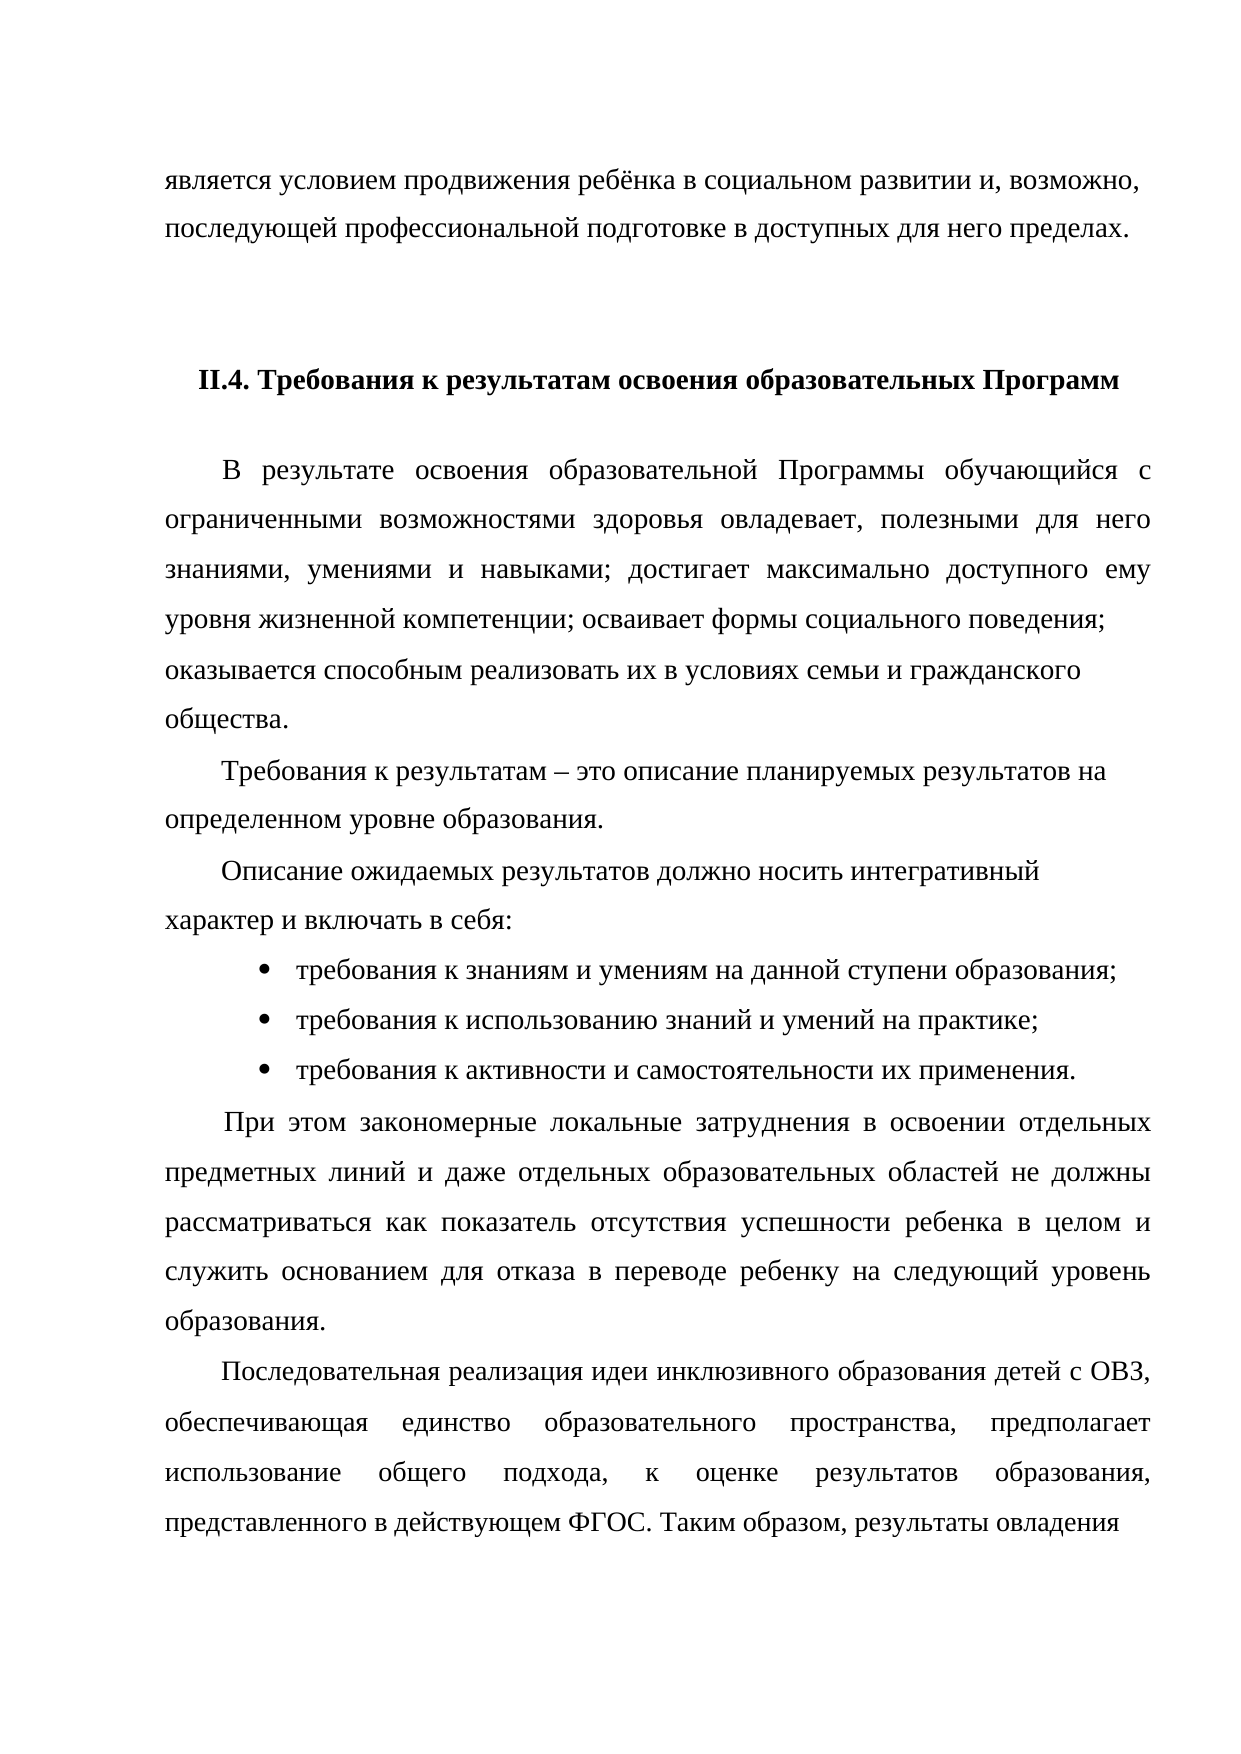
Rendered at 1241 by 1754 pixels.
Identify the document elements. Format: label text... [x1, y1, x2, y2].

list требования к активности и самостоятельности их применения. [259, 1052, 1152, 1086]
list требования к знаниям и умениям на данной ступени образования; [259, 952, 1152, 986]
text Последовательная реализация идеи инклюзивного образования детей с ОВЗ, обеспечивающая единство образовательного пространства, предполагает использование общего подхода, к оценке результатов образования, представленного в действующем ФГОС. Таким образом, результаты овладения [164, 1354, 1152, 1537]
text При этом закономерные локальные затруднения в освоении отдельных предметных линий и даже отдельных образовательных областей не должны рассматриваться как показатель отсутствия успешности ребенка в целом и служить основанием для отказа в переводе ребенку на следующий уровень образования. [164, 1104, 1152, 1336]
text является условием продвижения ребёнка в социальном развитии и, возможно, последующей профессиональной подготовке в доступных для него пределах. [164, 162, 1152, 244]
text II.4. Требования к результатам освоения образовательных Программ [198, 362, 1152, 395]
list результате освоения образовательной Программы обучающийся с ограниченными возможностями здоровья овладевает, полезными для него знаниями, умениями и навыками; достигает максимально доступного ему уровня жизненной компетенции; осваивает формы социального поведения; [164, 452, 1152, 634]
text Описание ожидаемых результатов должно носить интегративный характер и включать в себя: [164, 853, 1152, 936]
text оказывается способным реализовать их в условиях семьи и гражданского общества. [164, 652, 1152, 735]
list требования к использованию знаний и умений на практике; [259, 1002, 1152, 1036]
text Требования к результатам – это описание планируемых результатов на определенном уровне образования. [164, 753, 1152, 835]
